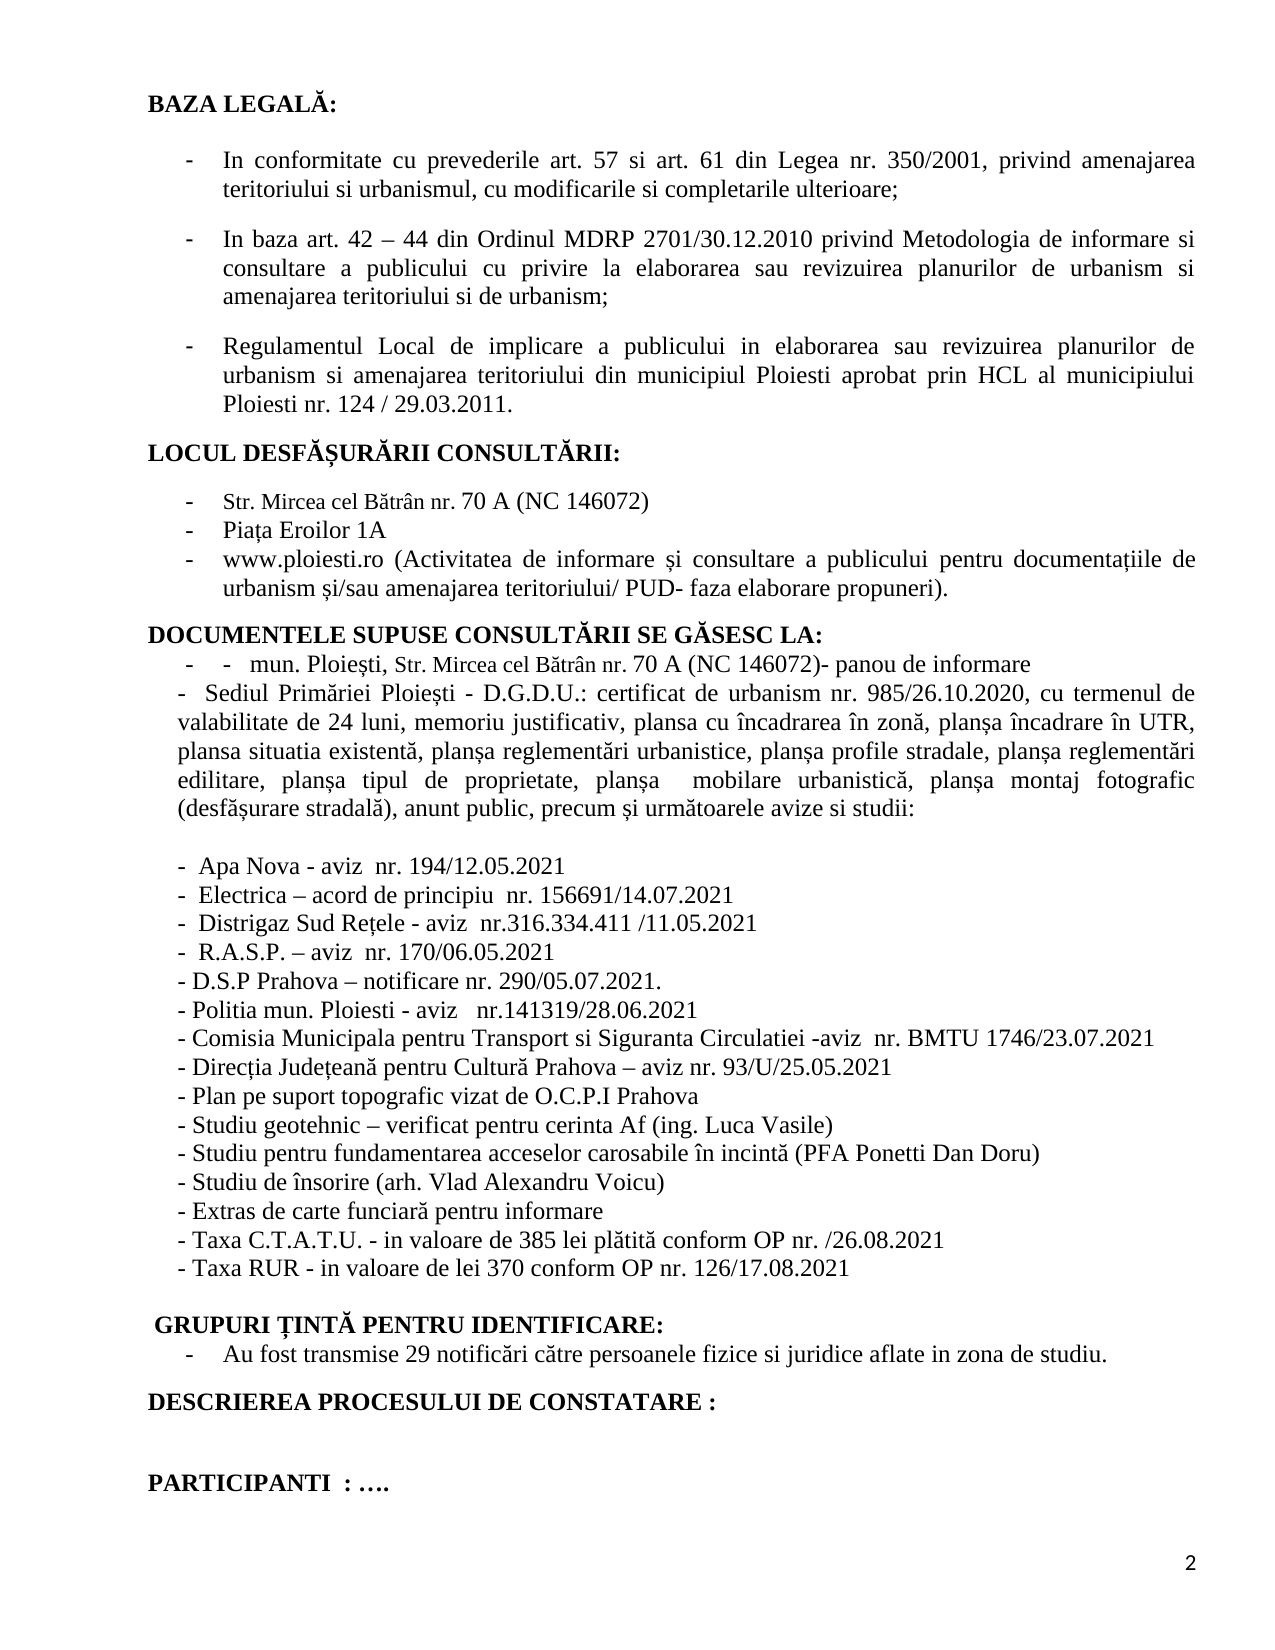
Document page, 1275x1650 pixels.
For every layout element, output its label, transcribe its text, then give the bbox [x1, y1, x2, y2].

text - Studiu geotehnic – verificat pentru cerinta Af (ing. Luca Vasile) [177, 1110, 1196, 1138]
text - Plan pe suport topografic vizat de O.C.P.I Prahova [177, 1081, 1196, 1110]
text - Direcția Județeană pentru Cultură Prahova – aviz nr. 93/U/25.05.2021 [177, 1052, 1196, 1081]
text - Taxa RUR - in valoare de lei 370 conform OP nr. 126/17.08.2021 [177, 1253, 1196, 1282]
text - Sediul Primăriei Ploiești - D.G.D.U.: certificat de urbanism nr. 985/26.10.2020, cu termenul de valabilitate de 24 luni, memoriu justificativ, plansa cu încadrarea în zonă, planșa încadrare în UTR, plansa situatia existentă, planșa reglementări urbanistice, planșa profile stradale, planșa reglementări edilitare, planșa tipul de proprietate, planșa mobilare urbanistică, planșa montaj fotografic (desfășurare stradală), anunt public, precum și următoarele avize si studii: [177, 678, 1196, 822]
text - Apa Nova - aviz nr. 194/12.05.2021 [177, 851, 1196, 880]
text - D.S.P Prahova – notificare nr. 290/05.07.2021. [177, 966, 1196, 995]
text - Studiu pentru fundamentarea acceselor carosabile în incintă (PFA Ponetti Dan Doru) [177, 1138, 1196, 1167]
list In baza art. 42 – 44 din Ordinul MDRP 2701/30.12.2010 privind Metodologia de informare si consultare a publicului cu privire la elaborarea sau revizuirea planurilor de urbanism si amenajarea teritoriului si de urbanism; [185, 224, 1196, 310]
list www.ploiesti.ro (Activitatea de informare și consultare a publicului pentru documentațiile de urbanism și/sau amenajarea teritoriului/ PUD- faza elaborare propuneri). [185, 544, 1196, 601]
text - Electrica – acord de principiu nr. 156691/14.07.2021 [177, 880, 1196, 908]
text LOCUL DESFĂȘURĂRII CONSULTĂRII: [148, 438, 1196, 467]
text - R.A.S.P. – aviz nr. 170/06.05.2021 [177, 937, 1196, 966]
list - mun. Ploiești, Str. Mircea cel Bătrân nr. 70 A (NC 146072)- panou de informare [185, 649, 1196, 678]
list Au fost transmise 29 notificări către persoanele fizice si juridice aflate in zona de studiu. [185, 1339, 1196, 1368]
text - Extras de carte funciară pentru informare [177, 1196, 1196, 1225]
text GRUPURI ȚINTĂ PENTRU IDENTIFICARE: [148, 1310, 1196, 1339]
text - Taxa C.T.A.T.U. - in valoare de 385 lei plătită conform OP nr. /26.08.2021 [177, 1225, 1196, 1253]
text DESCRIEREA PROCESULUI DE CONSTATARE : [148, 1387, 1196, 1416]
text PARTICIPANTI : …. [148, 1468, 1196, 1497]
text BAZA LEGALĂ: [148, 89, 1196, 117]
text - Comisia Municipala pentru Transport si Siguranta Circulatiei -aviz nr. BMTU 1746/23.07.2021 [177, 1023, 1196, 1052]
list Regulamentul Local de implicare a publicului in elaborarea sau revizuirea planurilor de urbanism si amenajarea teritoriului din municipiul Ploiesti aprobat prin HCL al municipiului Ploiesti nr. 124 / 29.03.2011. [185, 331, 1196, 417]
text DOCUMENTELE SUPUSE CONSULTĂRII SE GĂSESC LA: [148, 621, 1196, 649]
text - Studiu de însorire (arh. Vlad Alexandru Voicu) [177, 1167, 1196, 1196]
list In conformitate cu prevederile art. 57 si art. 61 din Legea nr. 350/2001, privind amenajarea teritoriului si urbanismul, cu modificarile si completarile ulterioare; [185, 145, 1196, 203]
list Str. Mircea cel Bătrân nr. 70 A (NC 146072) [185, 486, 1196, 515]
list Piața Eroilor 1A [185, 515, 1196, 544]
text - Distrigaz Sud Rețele - aviz nr.316.334.411 /11.05.2021 [177, 908, 1196, 937]
text - Politia mun. Ploiesti - aviz nr.141319/28.06.2021 [177, 995, 1196, 1023]
